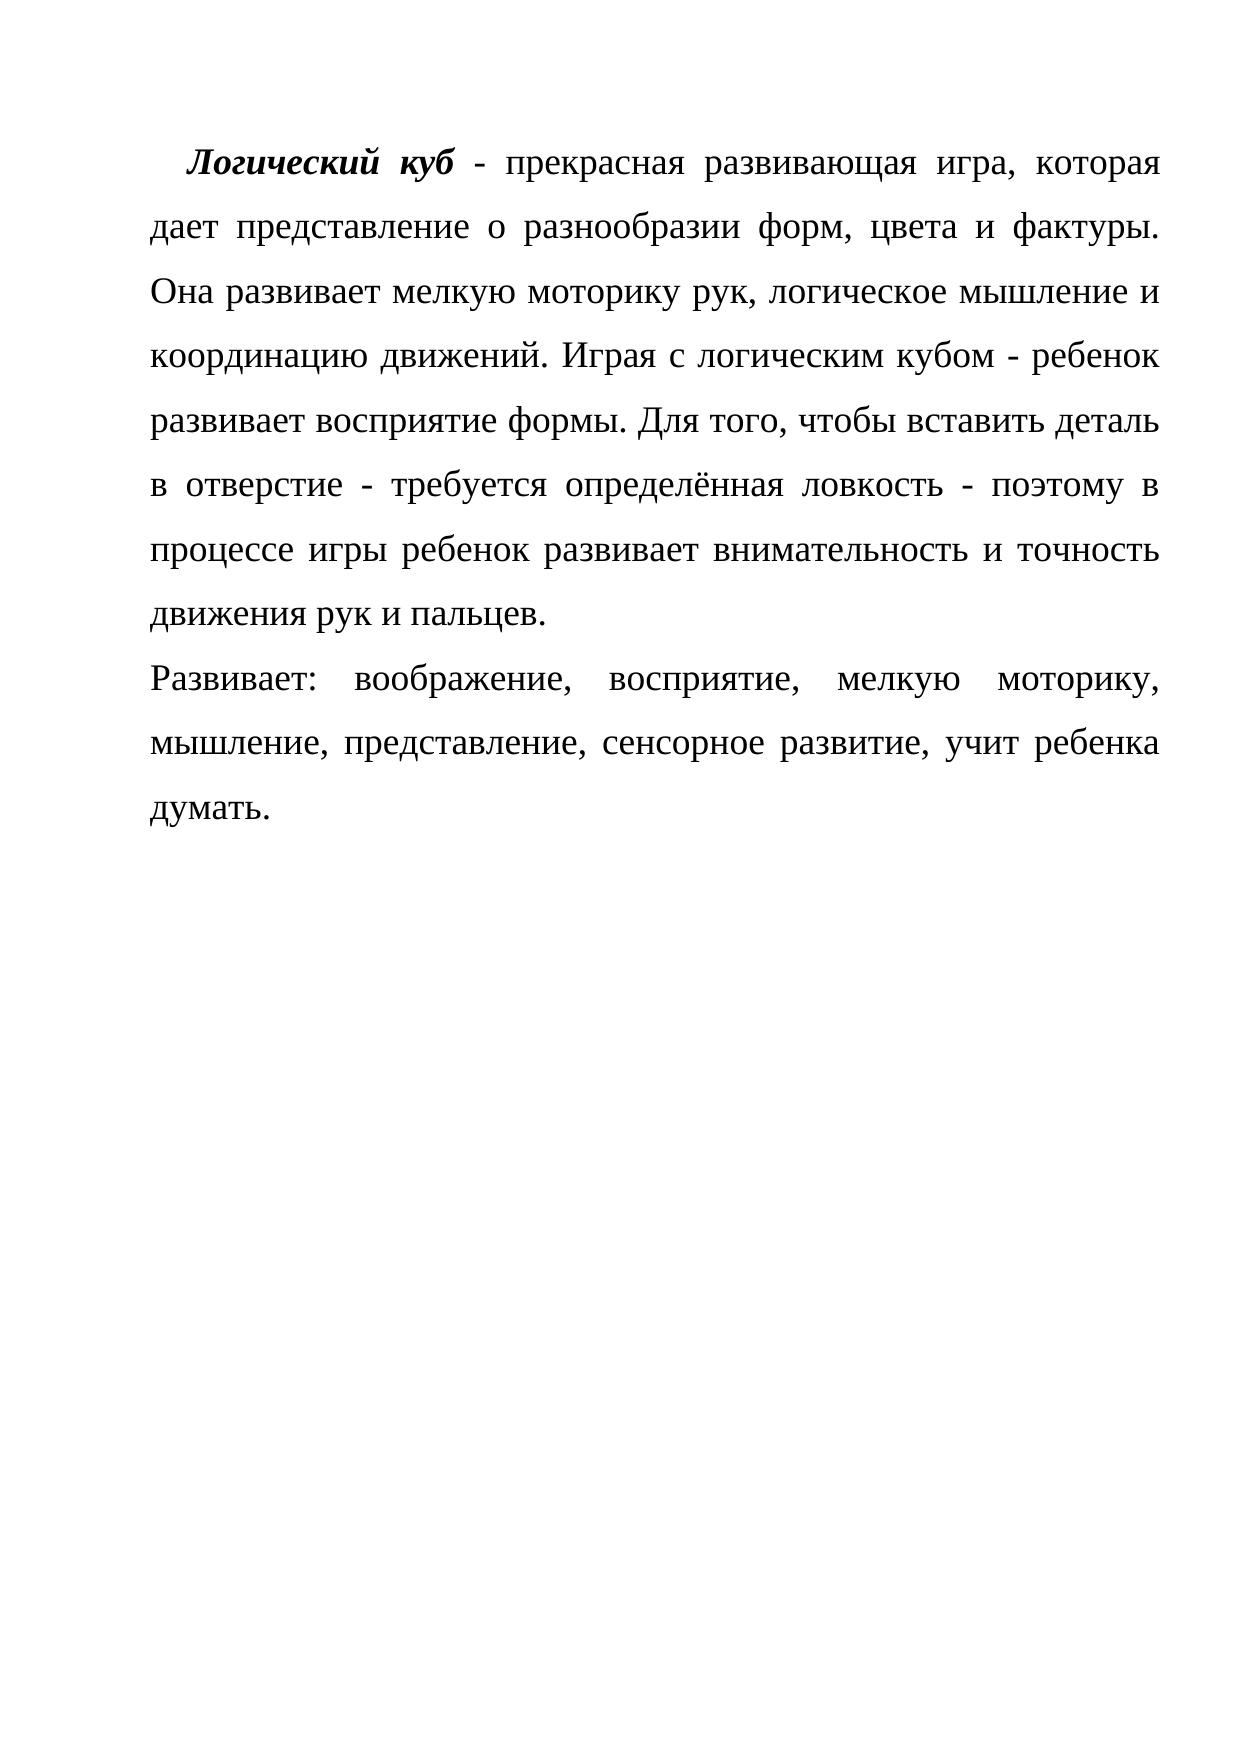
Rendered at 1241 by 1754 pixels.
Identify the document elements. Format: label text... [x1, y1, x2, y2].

text Логический куб - прекрасная развивающая игра, которая дает представление о разнообразии форм, цвета и фактуры. Она развивает мелкую моторику рук, логическое мышление и координацию движений. Играя с логическим кубом - ребенок развивает восприятие формы. Для того, чтобы вставить деталь в отверстие - требуется определённая ловкость - поэтому в процессе игры ребенок развивает внимательность и точность движения рук и пальцев. [150, 123, 1161, 638]
text Развивает: воображение, восприятие, мелкую моторику, мышление, представление, сенсорное развитие, учит ребенка думать. [150, 638, 1161, 832]
